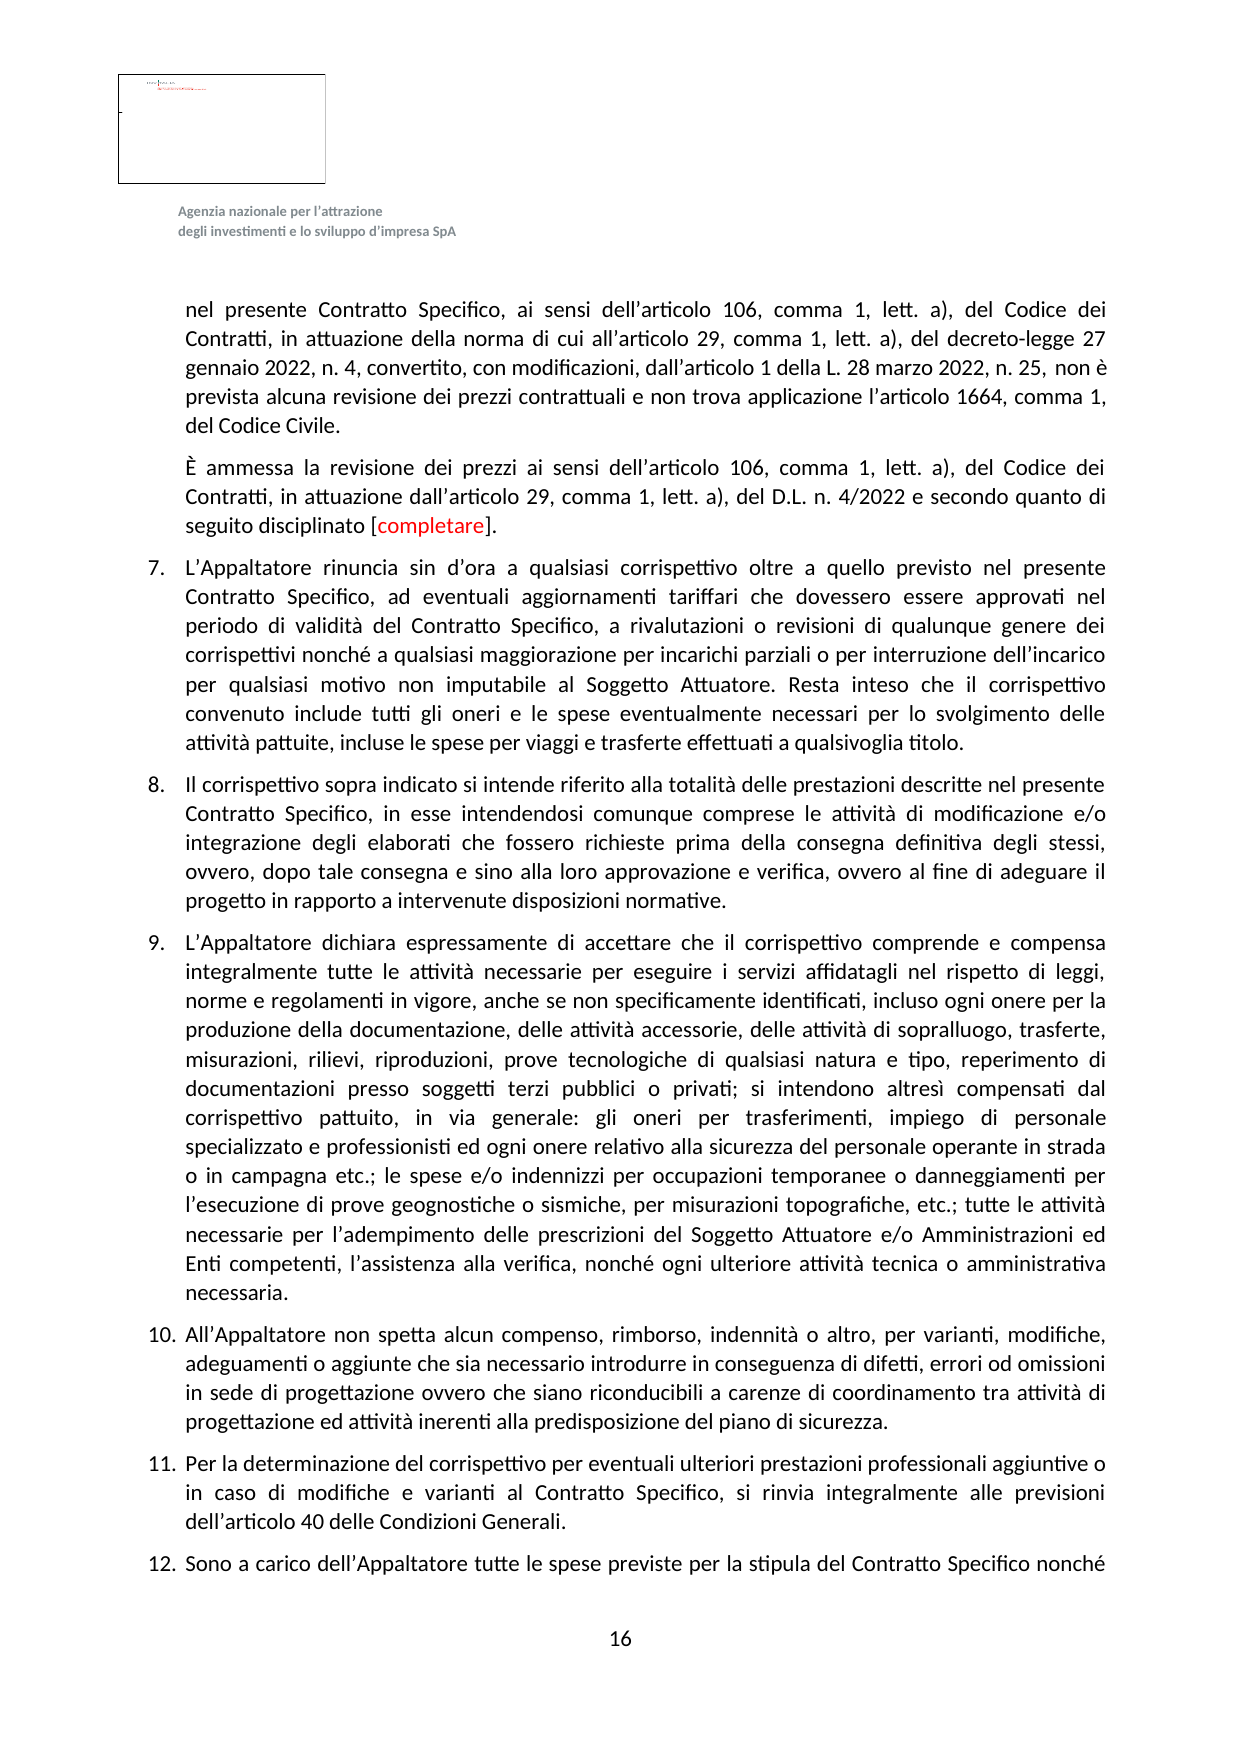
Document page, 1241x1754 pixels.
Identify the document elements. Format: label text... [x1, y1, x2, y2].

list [148, 294, 1107, 439]
list All’Appaltatore non spetta alcun compenso, rimborso, indennità o altro, per varianti, modifiche, adeguamenti o aggiunte che sia necessario introdurre in conseguenza di difetti, errori od omissioni in sede di progettazione ovvero che siano riconducibili a carenze di coordinamento tra attività di progettazione ed attività inerenti alla predisposizione del piano di sicurezza. [148, 1319, 1107, 1435]
list L’Appaltatore rinuncia sin d’ora a qualsiasi corrispettivo oltre a quello previsto nel presente Contratto Specifico, ad eventuali aggiornamenti tariffari che dovessero essere approvati nel periodo di validità del Contratto Specifico, a rivalutazioni o revisioni di qualunque genere dei corrispettivi nonché a qualsiasi maggiorazione per incarichi parziali o per interruzione dell’incarico per qualsiasi motivo non imputabile al Soggetto Attuatore. Resta inteso che il corrispettivo convenuto include tutti gli oneri e le spese eventualmente necessari per lo svolgimento delle attività pattuite, incluse le spese per viaggi e trasferte effettuati a qualsivoglia titolo. [148, 552, 1107, 756]
list L’Appaltatore dichiara espressamente di accettare che il corrispettivo comprende e compensa integralmente tutte le attività necessarie per eseguire i servizi affidatagli nel rispetto di leggi, norme e regolamenti in vigore, anche se non specificamente identificati, incluso ogni onere per la produzione della documentazione, delle attività accessorie, delle attività di sopralluogo, trasferte, misurazioni, rilievi, riproduzioni, prove tecnologiche di qualsiasi natura e tipo, reperimento di documentazioni presso soggetti terzi pubblici o privati; si intendono altresì compensati dal corrispettivo pattuito, in via generale: gli oneri per trasferimenti, impiego di personale specializzato e professionisti ed ogni onere relativo alla sicurezza del personale operante in strada o in campagna etc.; le spese e/o indennizzi per occupazioni temporanee o danneggiamenti per l’esecuzione di prove geognostiche o sismiche, per misurazioni topografiche, etc.; tutte le attività necessarie per l’adempimento delle prescrizioni del Soggetto Attuatore e/o Amministrazioni ed Enti competenti, l’assistenza alla verifica, nonché ogni ulteriore attività tecnica o amministrativa necessaria. [148, 927, 1107, 1306]
list È ammessa la revisione dei prezzi ai sensi dell’articolo 106, comma 1, lett. a), del Codice dei Contratti, in attuazione dall’articolo 29, comma 1, lett. a), del D.L. n. 4/2022 e secondo quanto di seguito disciplinato [completare]. [185, 452, 1107, 539]
list Per la determinazione del corrispettivo per eventuali ulteriori prestazioni professionali aggiuntive o in caso di modifiche e varianti al Contratto Specifico, si rinvia integralmente alle previsioni dell’articolo 40 delle Condizioni Generali. [148, 1448, 1107, 1535]
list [148, 1548, 1107, 1577]
list Il corrispettivo sopra indicato si intende riferito alla totalità delle prestazioni descritte nel presente Contratto Specifico, in esse intendendosi comunque comprese le attività di modificazione e/o integrazione degli elaborati che fossero richieste prima della consegna definitiva degli stessi, ovvero, dopo tale consegna e sino alla loro approvazione e verifica, ovvero al fine di adeguare il progetto in rapporto a intervenute disposizioni normative. [148, 769, 1107, 914]
